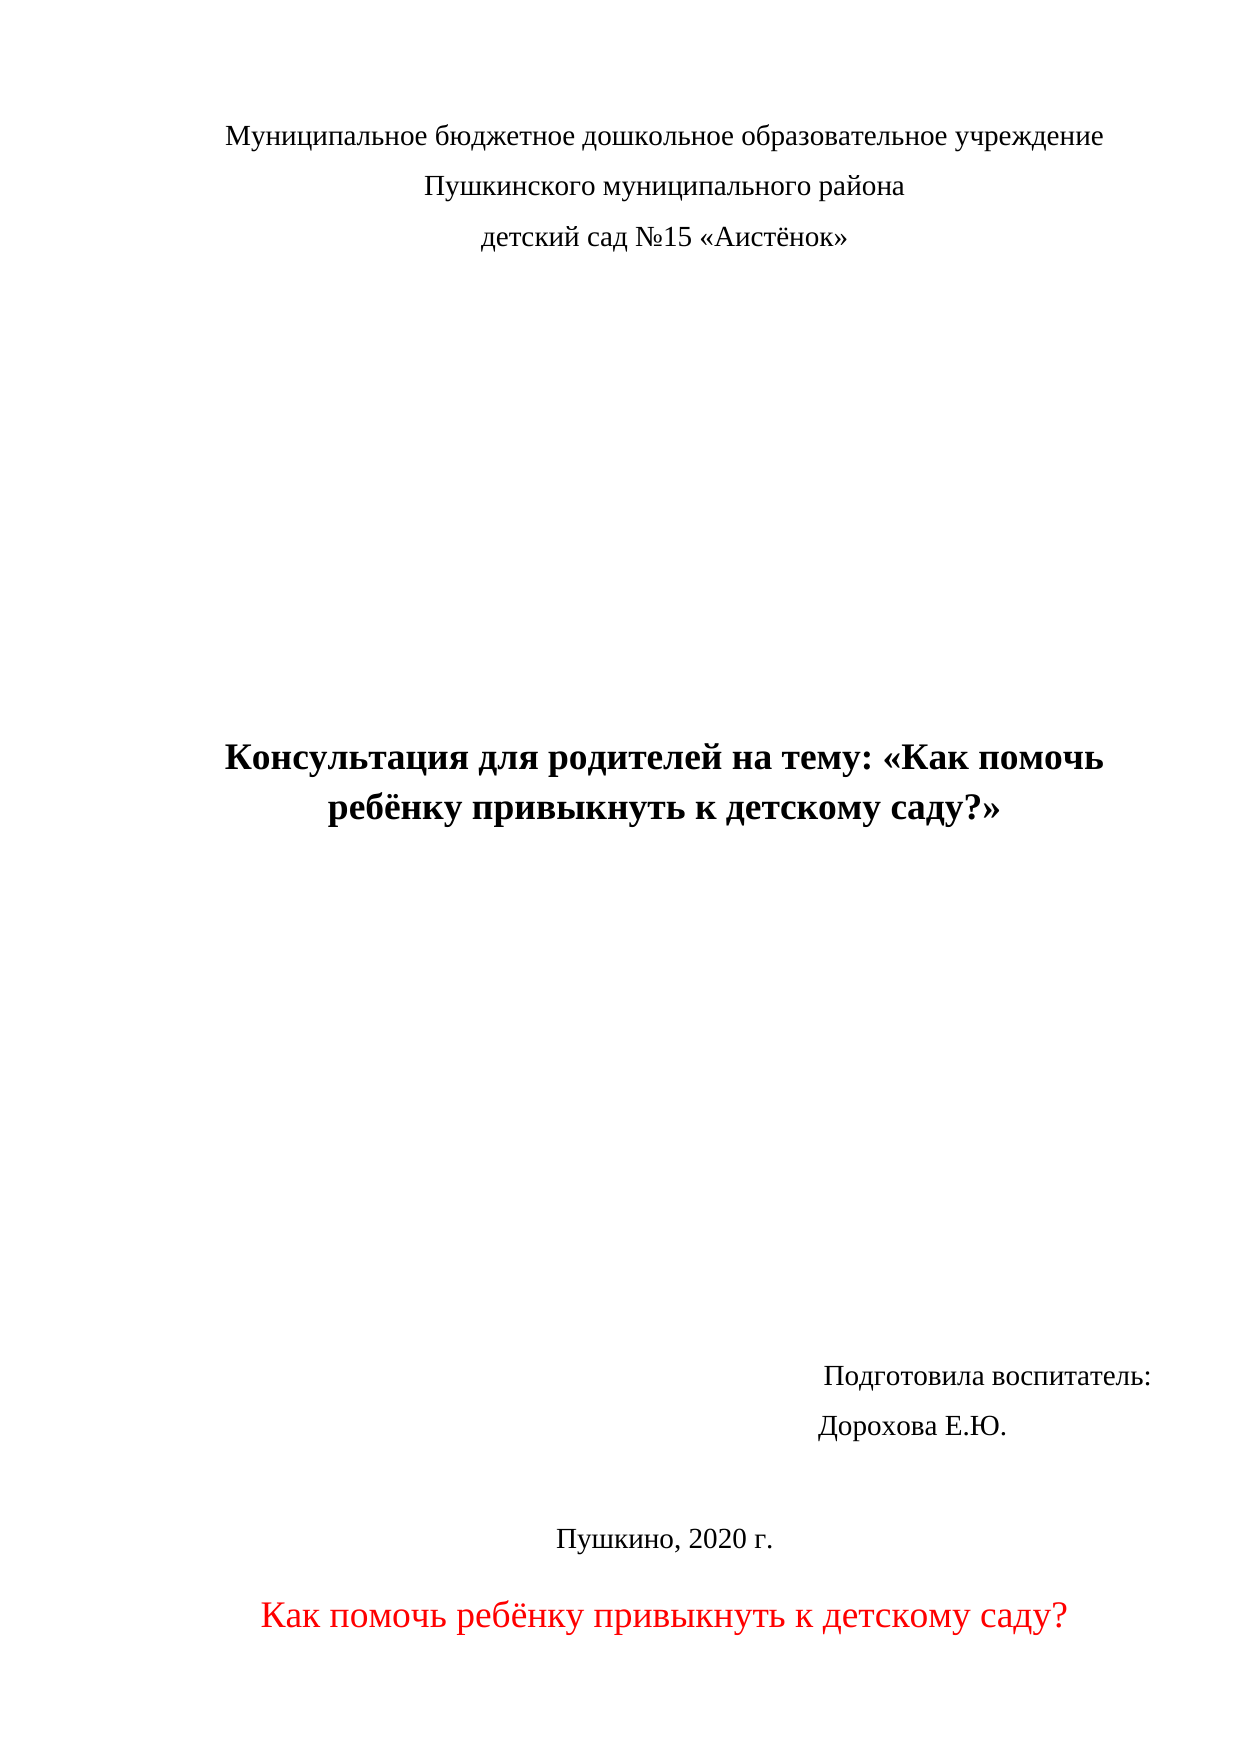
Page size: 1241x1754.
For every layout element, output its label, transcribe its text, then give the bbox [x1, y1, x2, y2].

text Как помочь ребёнку привыкнуть к детскому саду? [177, 1592, 1152, 1635]
text Пушкинского муниципального района [177, 168, 1152, 202]
text детский сад №15 «Аистёнок» [177, 219, 1152, 252]
text Пушкино, 2020 г. [177, 1521, 1152, 1555]
text Муниципальное бюджетное дошкольное образовательное учреждение [177, 118, 1152, 152]
text Консультация для родителей на тему: «Как помочь ребёнку привыкнуть к детскому саду?» [177, 734, 1152, 827]
text Подготовила воспитатель: [177, 1358, 1152, 1391]
text Дорохова Е.Ю. [177, 1408, 1152, 1442]
